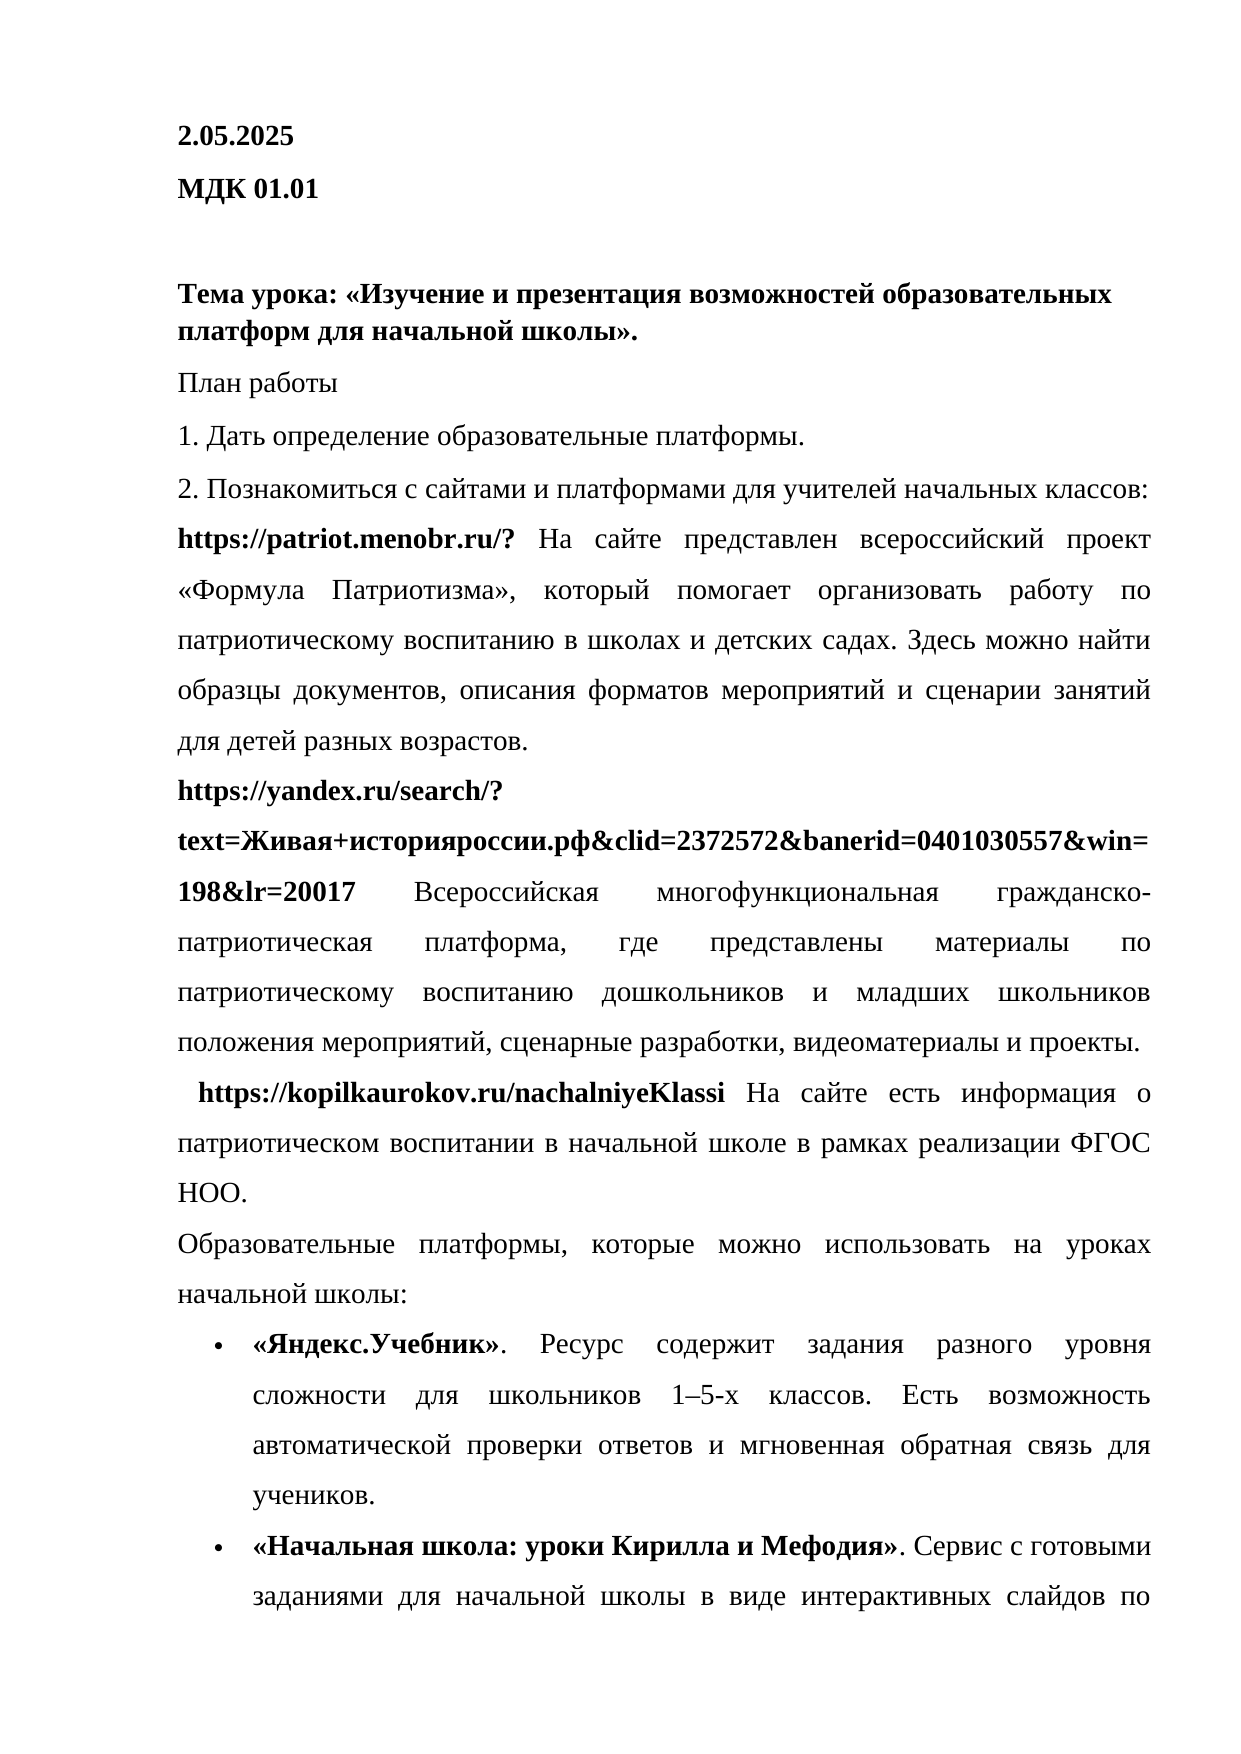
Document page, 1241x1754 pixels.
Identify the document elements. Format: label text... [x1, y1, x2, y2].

text Образовательные платформы, которые можно использовать на уроках начальной школы: [177, 1226, 1152, 1310]
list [215, 1528, 1152, 1612]
text 2.05.2025 [177, 118, 1152, 152]
text 2. Познакомиться с сайтами и платформами для учителей начальных классов: [177, 471, 1152, 505]
text https://yandex.ru/search/?text=Живая+историяроссии.рф&clid=2372572&banerid=0401030557&win=198&lr=20017 Всероссийская многофункциональная гражданско-патриотическая платформа, где представлены материалы по патриотическому воспитанию дошкольников и младших школьников положения мероприятий, сценарные разработки, видеоматериалы и проекты. [177, 773, 1152, 1058]
text https://kopilkaurokov.ru/nachalniyeKlassi На сайте есть информация о патриотическом воспитании в начальной школе в рамках реализации ФГОС НОО. [177, 1075, 1152, 1209]
list «Яндекс.Учебник». Ресурс содержит задания разного уровня сложности для школьников 1–5-х классов. Есть возможность автоматической проверки ответов и мгновенная обратная связь для учеников. [215, 1326, 1152, 1511]
text План работы [177, 366, 1152, 399]
text https://patriot.menobr.ru/? На сайте представлен всероссийский проект «Формула Патриотизма», который помогает организовать работу по патриотическому воспитанию в школах и детских садах. Здесь можно найти образцы документов, описания форматов мероприятий и сценарии занятий для детей разных возрастов. [177, 521, 1152, 756]
text 1. Дать определение образовательные платформы. [177, 418, 1152, 452]
text МДК 01.01 [177, 171, 1152, 204]
text Тема урока: «Изучение и презентация возможностей образовательных платформ для начальной школы». [177, 277, 1152, 346]
